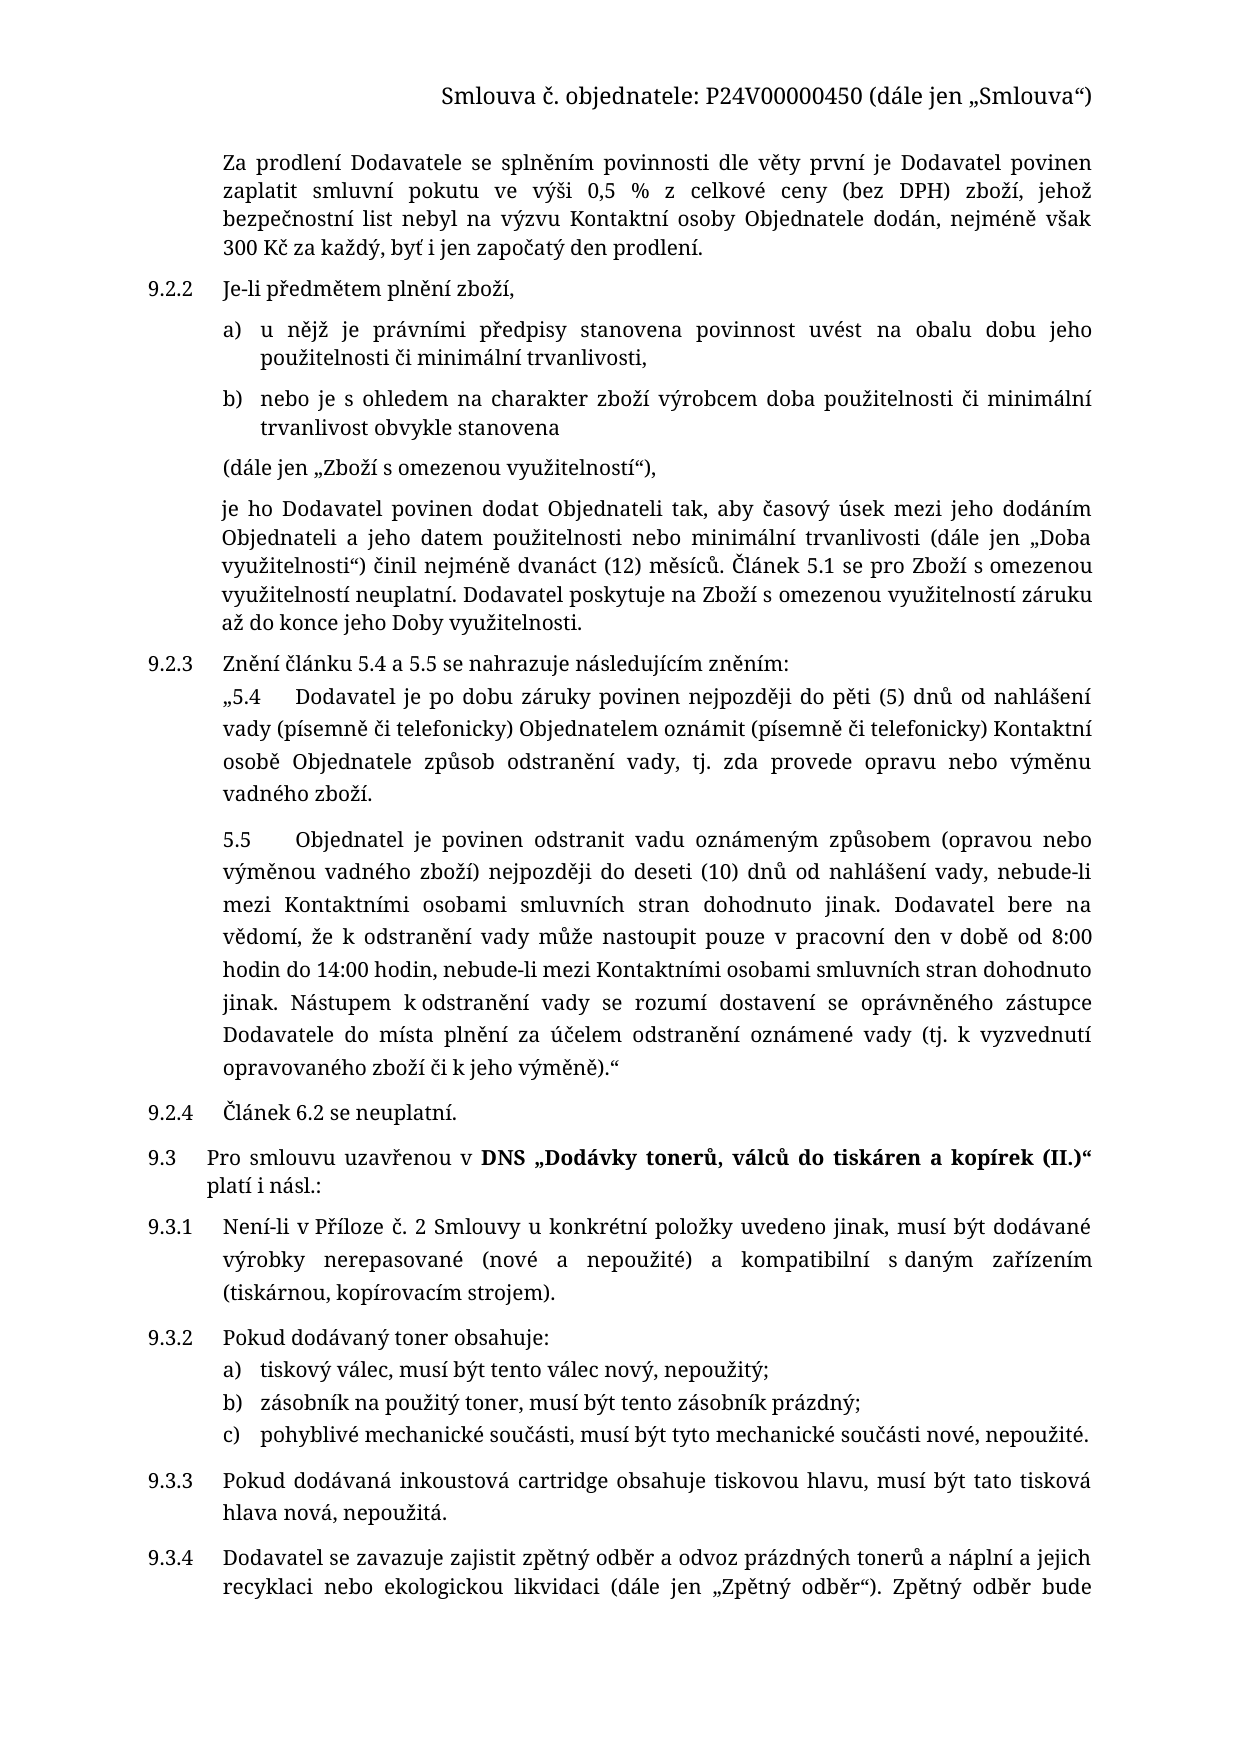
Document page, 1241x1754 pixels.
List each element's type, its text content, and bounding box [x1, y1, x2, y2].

list „5.4 Dodavatel je po dobu záruky povinen nejpozději do pěti (5) dnů od nahlášení vady (písemně či telefonicky) Objednatelem oznámit (písemně či telefonicky) Kontaktní osobě Objednatele způsob odstranění vady, tj. zda provede opravu nebo výměnu vadného zboží. [223, 682, 1093, 808]
list Je-li předmětem plnění zboží, [148, 274, 1093, 302]
list pohyblivé mechanické součásti, musí být tyto mechanické součásti nové, nepoužité. [223, 1421, 1093, 1449]
list Článek 6.2 se neuplatní. [148, 1098, 1093, 1126]
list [148, 148, 1093, 261]
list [148, 1543, 1093, 1600]
list Není-li v Příloze č. 2 Smlouvy u konkrétní položky uvedeno jinak, musí být dodávané výrobky nerepasované (nové a nepoužité) a kompatibilní s daným zařízením (tiskárnou, kopírovacím strojem). [148, 1212, 1093, 1306]
list Pro smlouvu uzavřenou v DNS „Dodávky tonerů, válců do tiskáren a kopírek (II.)“ platí i násl.: [148, 1143, 1093, 1200]
list Pokud dodávaná inkoustová cartridge obsahuje tiskovou hlavu, musí být tato tisková hlava nová, nepoužitá. [148, 1466, 1093, 1527]
text je ho Dodavatel povinen dodat Objednateli tak, aby časový úsek mezi jeho dodáním Objednateli a jeho datem použitelnosti nebo minimální trvanlivosti (dále jen „Doba využitelnosti“) činil nejméně dvanáct (12) měsíců. Článek 5.1 se pro Zboží s omezenou využitelností neuplatní. Dodavatel poskytuje na Zboží s omezenou využitelností záruku až do konce jeho Doby využitelnosti. [221, 494, 1093, 637]
list tiskový válec, musí být tento válec nový, nepoužitý; [223, 1355, 1093, 1384]
list u nějž je právními předpisy stanovena povinnost uvést na obalu dobu jeho použitelnosti či minimální trvanlivosti, [223, 315, 1093, 372]
list Pokud dodávaný toner obsahuje: [148, 1323, 1093, 1351]
text (dále jen „Zboží s omezenou využitelností“), [223, 453, 1093, 482]
list 5.5 Objednatel je povinen odstranit vadu oznámeným způsobem (opravou nebo výměnou vadného zboží) nejpozději do deseti (10) dnů od nahlášení vady, nebude-li mezi Kontaktními osobami smluvních stran dohodnuto jinak. Dodavatel bere na vědomí, že k odstranění vady může nastoupit pouze v pracovní den v době od 8:00 hodin do 14:00 hodin, nebude-li mezi Kontaktními osobami smluvních stran dohodnuto jinak. Nástupem k odstranění vady se rozumí dostavení se oprávněného zástupce Dodavatele do místa plnění za účelem odstranění oznámené vady (tj. k vyzvednutí opravovaného zboží či k jeho výměně).“ [223, 825, 1093, 1081]
list zásobník na použitý toner, musí být tento zásobník prázdný; [223, 1388, 1093, 1416]
list Znění článku 5.4 a 5.5 se nahrazuje následujícím zněním: [148, 649, 1093, 678]
list nebo je s ohledem na charakter zboží výrobcem doba použitelnosti či minimální trvanlivost obvykle stanovena [223, 384, 1093, 441]
